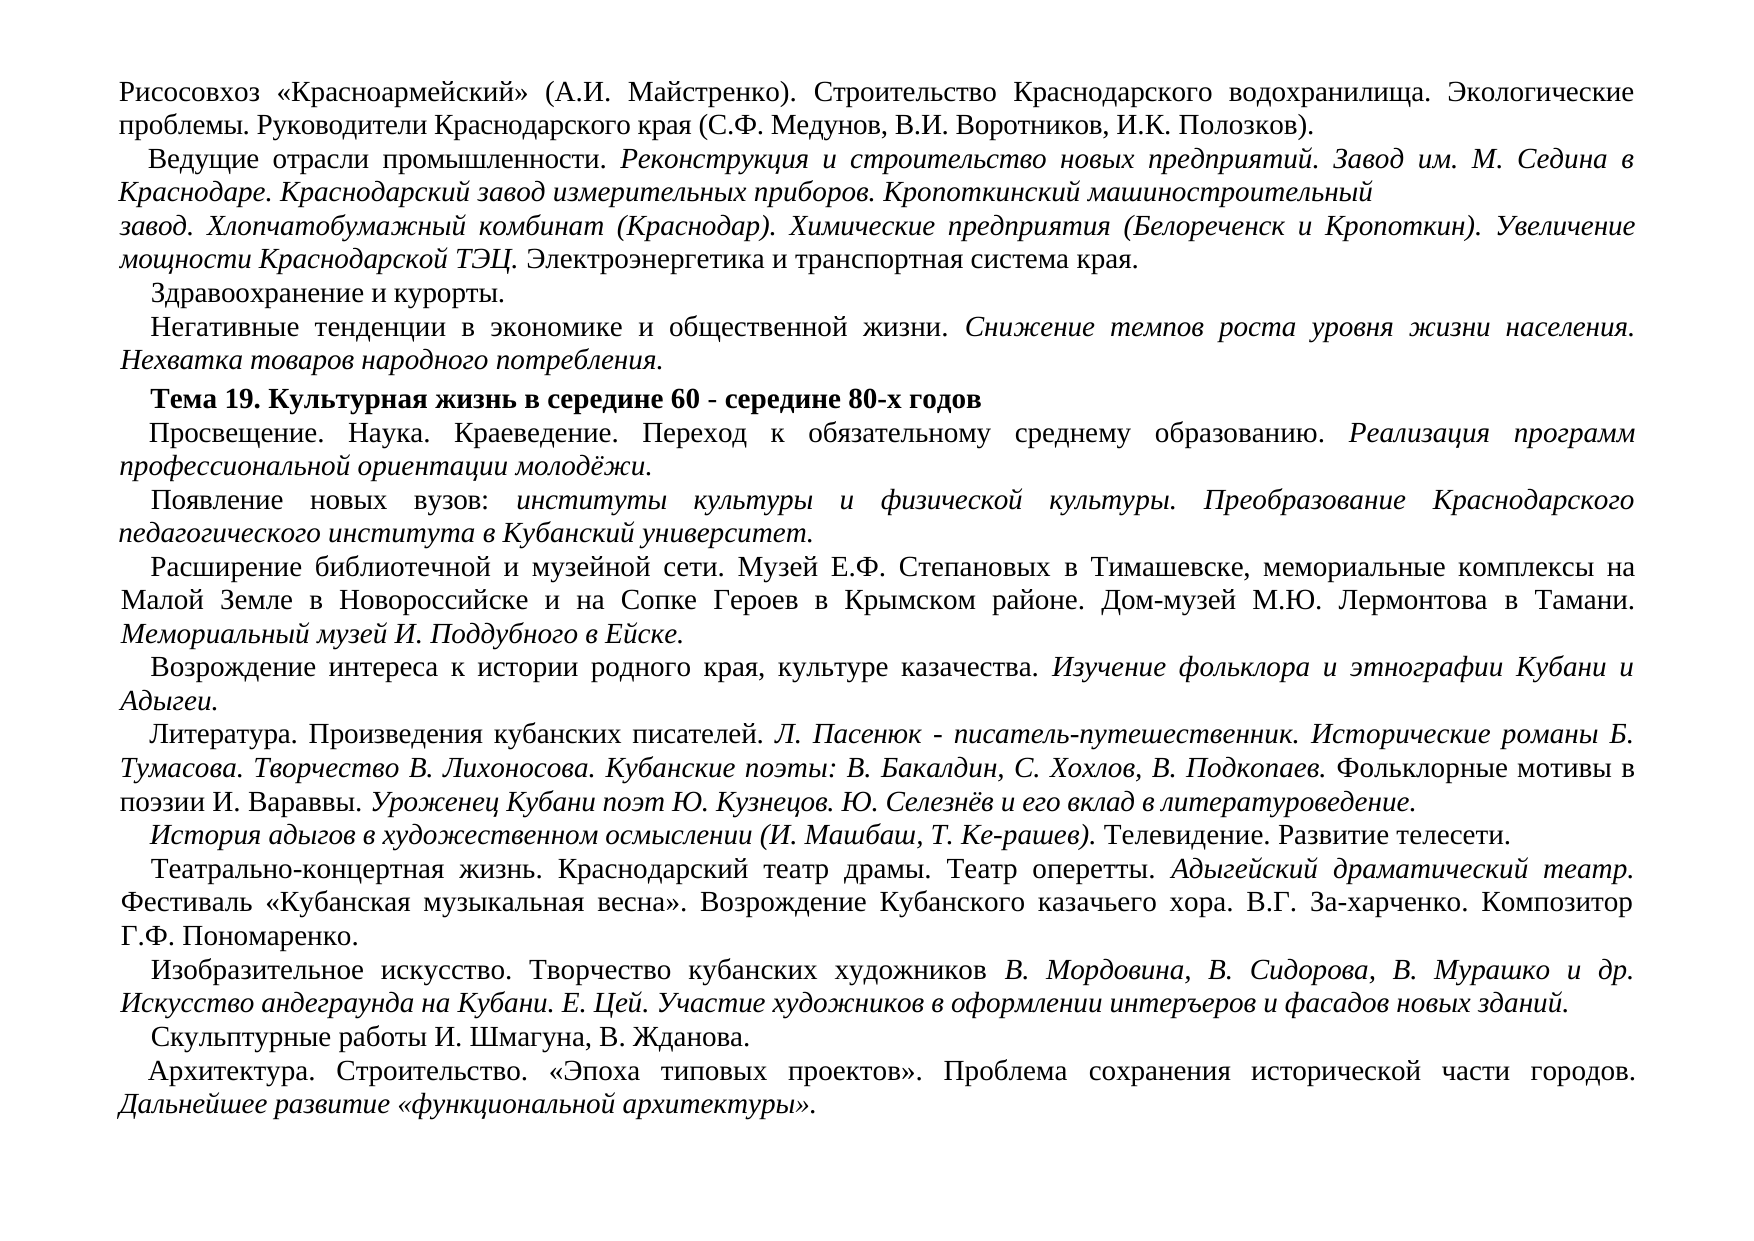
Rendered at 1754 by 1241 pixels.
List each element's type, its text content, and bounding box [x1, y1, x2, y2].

text Ведущие отрасли промышленности. Реконструкция и строительство новых предприятий. Завод им. М. Седина в Краснодаре. Краснодарский завод измерительных приборов. Кропоткинский машиностроительный [118, 141, 1635, 208]
text Просвещение. Наука. Краеведение. Переход к обязательному среднему образованию. Реализация программ профессиональной ориентации молодёжи. [119, 415, 1635, 482]
text Возрождение интереса к истории родного края, культуре казачества. Изучение фольклора и этнографии Кубани и Адыгеи. [120, 649, 1634, 717]
text Изобразительное искусство. Творчество кубанских художников В. Мордовина, В. Сидорова, В. Мурашко и др. Искусство андеграунда на Кубани. Е. Цей. Участие художников в оформлении интеръеров и фасадов новых зданий. [120, 952, 1635, 1019]
text Здравоохранение и курорты. [151, 275, 1636, 309]
text Скульптурные работы И. Шмагуна, В. Жданова. [151, 1019, 1636, 1053]
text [119, 74, 1634, 141]
text Появление новых вузов: институты культуры и физической культуры. Преобразование Краснодарского педагогического института в Кубанский университет. [118, 482, 1635, 549]
text Литература. Произведения кубанских писателей. Л. Пасенюк - писатель-путешественник. Исторические романы Б. Тумасова. Творчество В. Лихоносова. Кубанские поэты: В. Бакалдин, С. Хохлов, В. Подкопаев. Фольклорные мотивы в поэзии И. Вараввы. Уроженец Кубани поэт Ю. Кузнецов. Ю. Селезнёв и его вклад в литературоведение. [119, 717, 1635, 817]
text Негативные тенденции в экономике и общественной жизни. Снижение темпов роста уровня жизни населения. Нехватка товаров народного потребления. [120, 309, 1635, 376]
text Театрально-концертная жизнь. Краснодарский театр драмы. Театр оперетты. Адыгейский драматический театр. Фестиваль «Кубанская музыкальная весна». Возрождение Кубанского казачьего хора. В.Г. За-харченко. Композитор Г.Ф. Пономаренко. [121, 851, 1635, 951]
text Архитектура. Строительство. «Эпоха типовых проектов». Проблема сохранения исторической части городов. Дальнейшее развитие «функциональной архитектуры». [119, 1053, 1636, 1120]
text История адыгов в художественном осмыслении (И. Машбаш, Т. Ке-рашев). Телевидение. Развитие телесети. [118, 817, 1634, 851]
text завод. Хлопчатобумажный комбинат (Краснодар). Химические предприятия (Белореченск и Кропоткин). Увеличение мощности Краснодарской ТЭЦ. Электроэнергетика и транспортная система края. [119, 208, 1636, 275]
text Тема 19. Культурная жизнь в середине 60 - середине 80-х годов [150, 381, 1636, 415]
text Расширение библиотечной и музейной сети. Музей Е.Ф. Степановых в Тимашевске, мемориальные комплексы на Малой Земле в Новороссийске и на Сопке Героев в Крымском районе. Дом-музей М.Ю. Лермонтова в Тамани. Мемориальный музей И. Поддубного в Ейске. [121, 549, 1635, 649]
